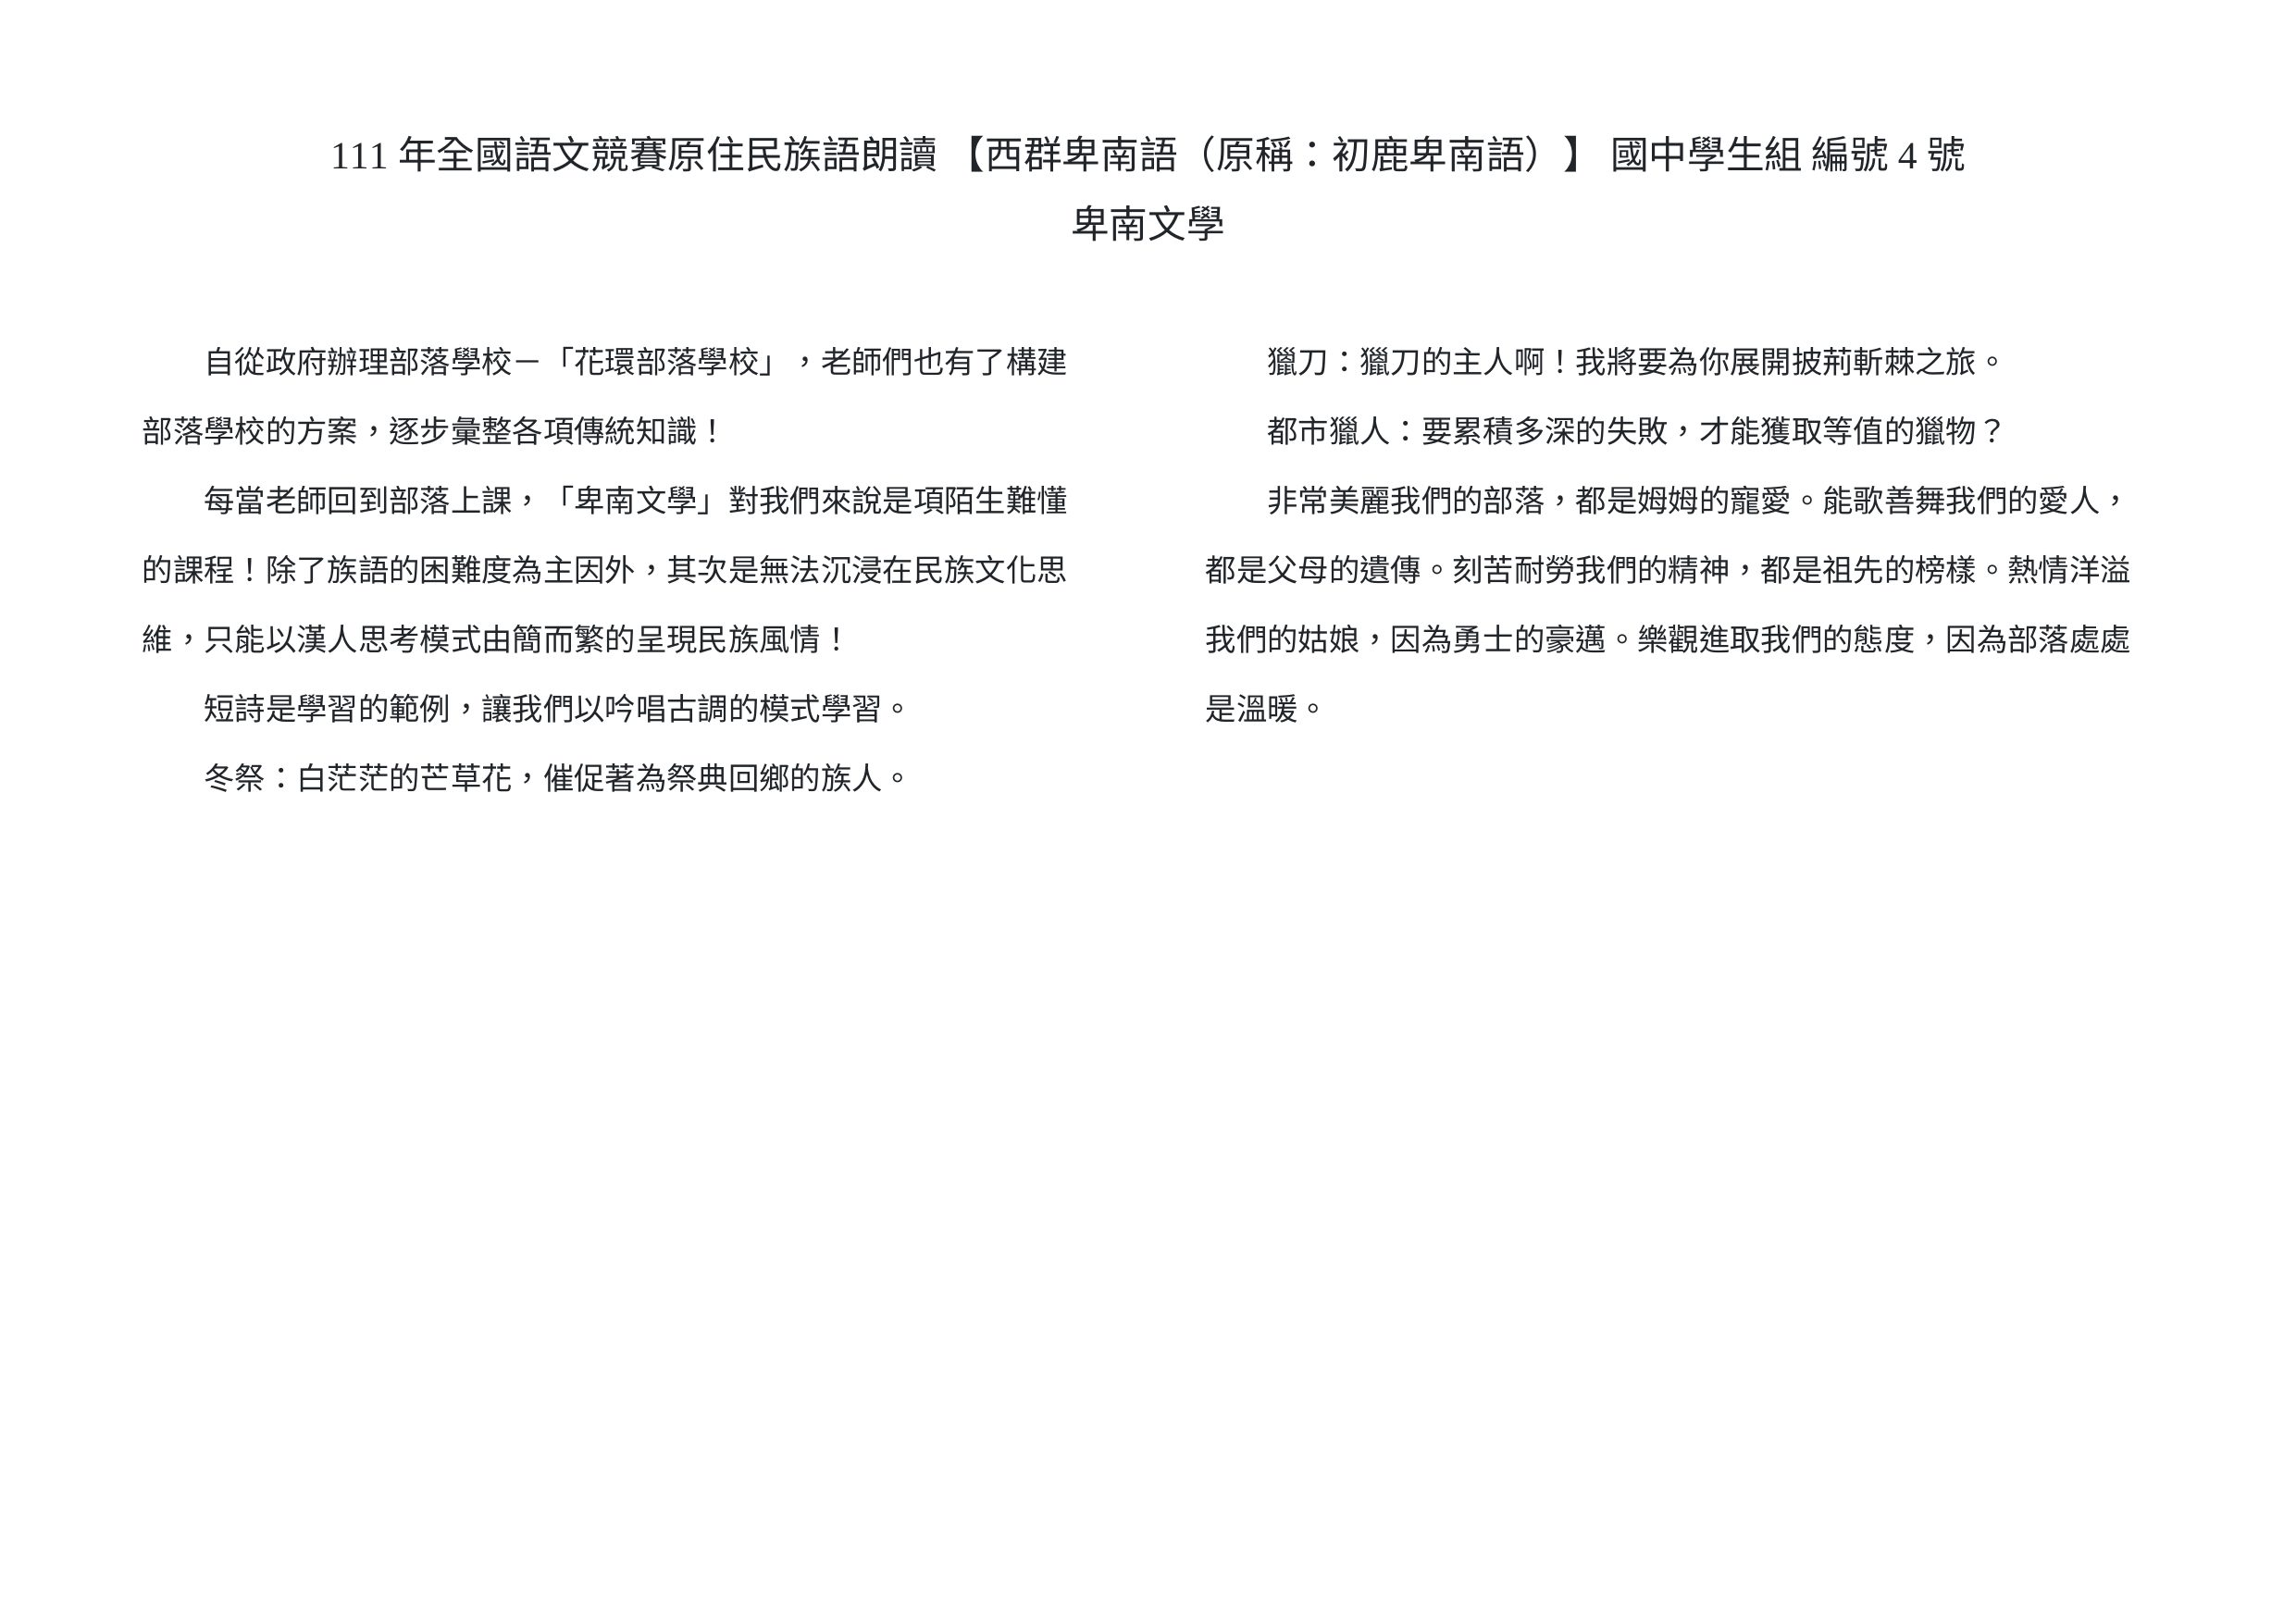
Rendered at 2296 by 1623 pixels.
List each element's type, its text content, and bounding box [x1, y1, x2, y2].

text 冬祭：白茫茫的芒草花，催促著為祭典回鄉的族人。 [142, 742, 1090, 812]
text 獵刀：獵刀的主人啊！我將要為你展開披荊斬棘之旅。 [1206, 326, 2153, 395]
text 自從政府辦理部落學校－「花環部落學校」，老師們也有了構建部落學校的方案，逐步彙整各項傳統知識！ [142, 326, 1090, 465]
text 卑南文學 [142, 187, 2153, 256]
text 都市獵人：要累積多深的失敗，才能獲取等值的獵物？ [1206, 395, 2153, 465]
text 非常美麗我們的部落，都是姆姆的寵愛。能歌善舞我們的愛人，都是父母的遺傳。刻苦耐勞我們的精神，都是祖先的榜樣。熱情洋溢我們的姑娘，因為勇士的豪邁。樂觀進取我們的態度，因為部落處處是溫暖。 [1206, 465, 2153, 742]
text 短詩是學習的範例，讓我們以吟唱古調的模式學習。 [142, 673, 1090, 742]
text 111 年全國語文競賽原住民族語朗讀 【西群卑南語（原稱：初鹿卑南語）】 國中學生組 編號 4 號 [142, 118, 2153, 187]
text 每當老師回到部落上課，「卑南文學」對我們來說是項陌生難懂的課程！除了族語的困難度為主因外，其次是無法沉浸在民族文化思維，只能以漢人思考模式由簡而繁的呈現民族風情！ [142, 465, 1090, 673]
